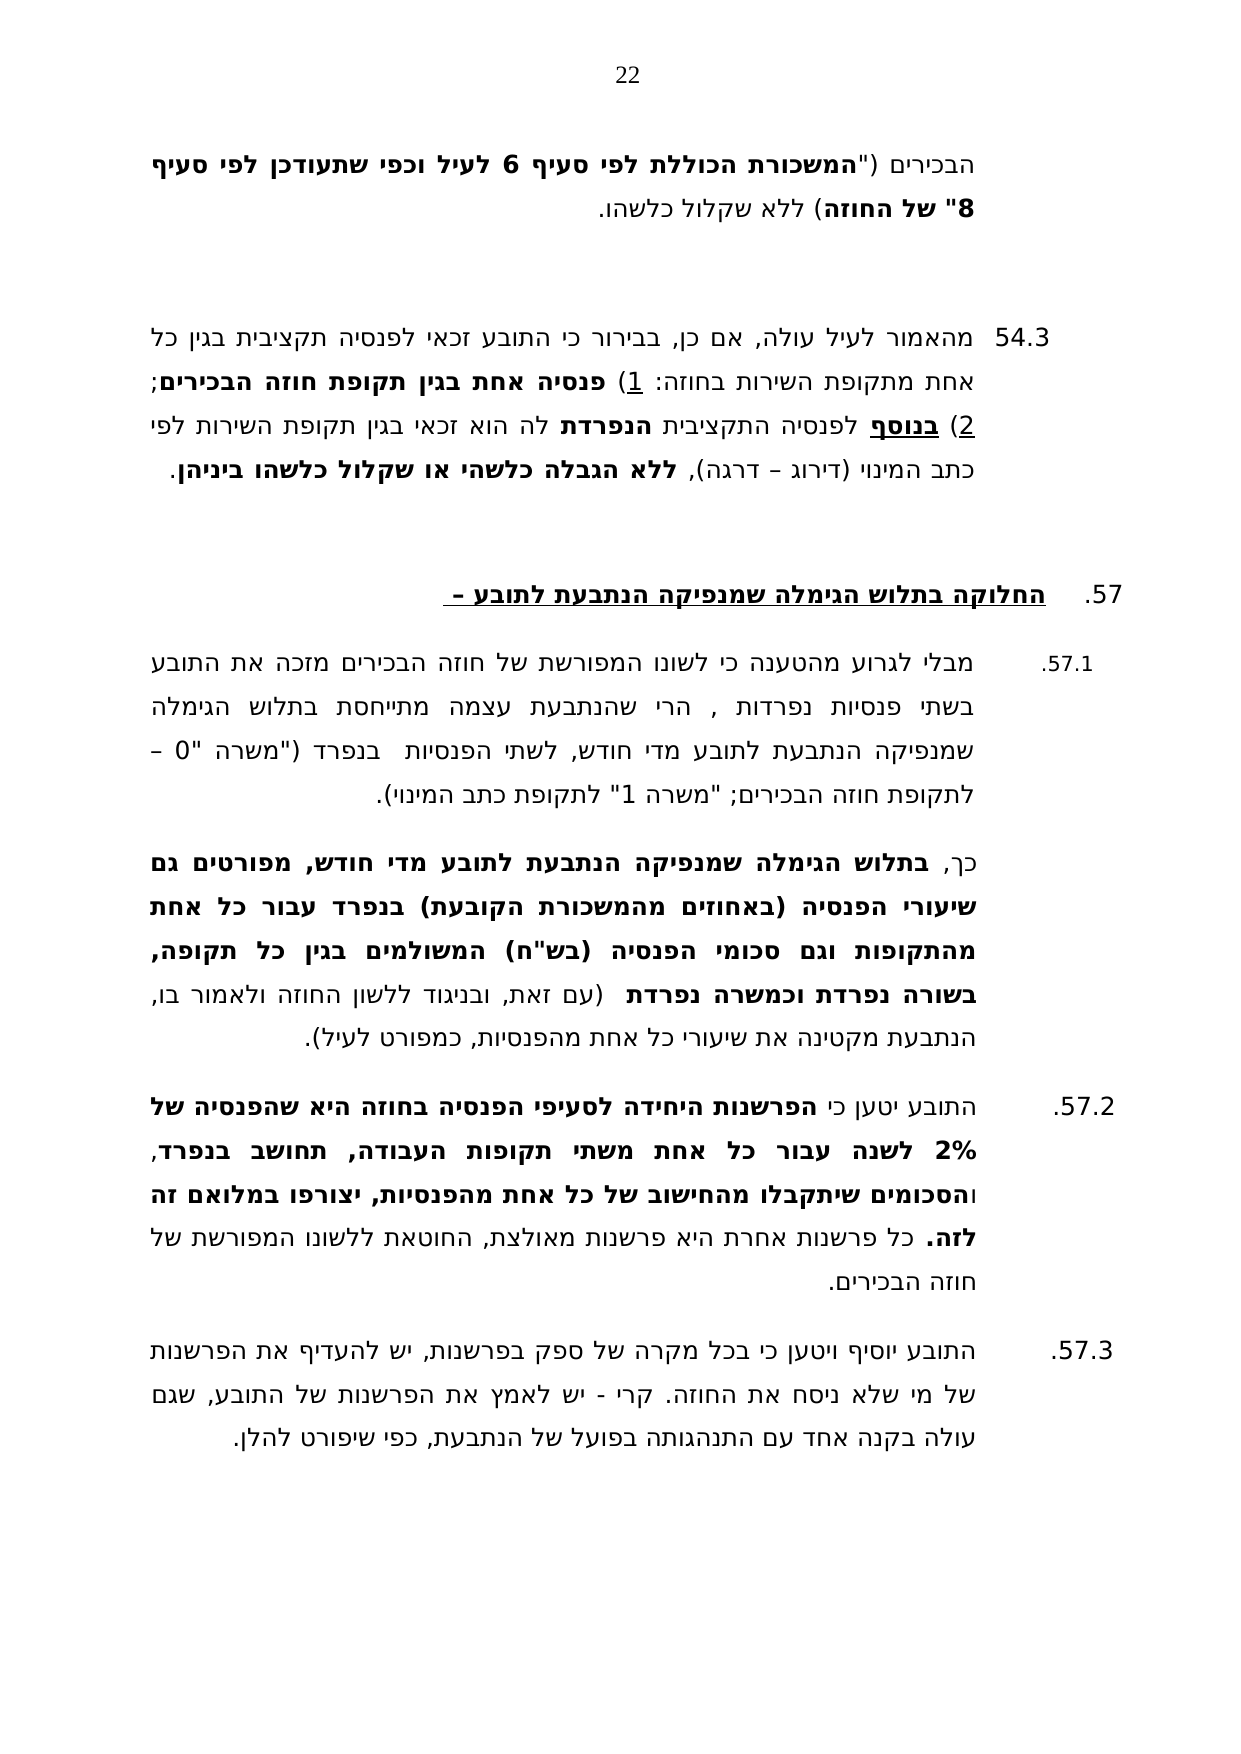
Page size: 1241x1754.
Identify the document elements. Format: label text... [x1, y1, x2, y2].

text 54.3 מהאמור לעיל עולה, אם כן, בבירור כי התובע זכאי לפנסיה תקציבית בגין כל אחת מתקופת השירות בחוזה: 1) פנסיה אחת בגין תקופת חוזה הבכירים; 2) בנוסף לפנסיה התקציבית הנפרדת לה הוא זכאי בגין תקופת השירות לפי כתב המינוי (דירוג – דרגה), ללא הגבלה כלשהי או שקלול כלשהו ביניהן. [150, 323, 1050, 528]
list מבלי לגרוע מהטענה כי לשונו המפורשת של חוזה הבכירים מזכה את התובע בשתי פנסיות נפרדות , הרי שהנתבעת עצמה מתייחסת בתלוש הגימלה שמנפיקה הנתבעת לתובע מדי חודש, לשתי הפנסיות בנפרד ("משרה "0 – לתקופת חוזה הבכירים; "משרה 1" לתקופת כתב המינוי). [150, 648, 1041, 809]
text כך, בתלוש הגימלה שמנפיקה הנתבעת לתובע מדי חודש, מפורטים גם שיעורי הפנסיה (באחוזים מהמשכורת הקובעת) בנפרד עבור כל אחת מהתקופות וגם סכומי הפנסיה (בש"ח) המשולמים בגין כל תקופה, בשורה נפרדת וכמשרה נפרדת (עם זאת, ובניגוד ללשון החוזה ולאמור בו, הנתבעת מקטינה את שיעורי כל אחת מהפנסיות, כמפורט לעיל). [150, 848, 977, 1053]
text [150, 150, 975, 223]
list התובע יטען כי הפרשנות היחידה לסעיפי הפנסיה בחוזה היא שהפנסיה של 2% לשנה עבור כל אחת משתי תקופות העבודה, תחושב בנפרד, והסכומים שיתקבלו מהחישוב של כל אחת מהפנסיות, יצורפו במלואם זה לזה. כל פרשנות אחרת היא פרשנות מאולצת, החוטאת ללשונו המפורשת של חוזה הבכירים. [150, 1092, 1052, 1296]
list החלוקה בתלוש הגימלה שמנפיקה הנתבעת לתובע – [150, 580, 1084, 609]
list התובע יוסיף ויטען כי בכל מקרה של ספק בפרשנות, יש להעדיף את הפרשנות של מי שלא ניסח את החוזה. קרי - יש לאמץ את הפרשנות של התובע, שגם עולה בקנה אחד עם התנהגותה בפועל של הנתבעת, כפי שיפורט להלן. [150, 1336, 1050, 1453]
